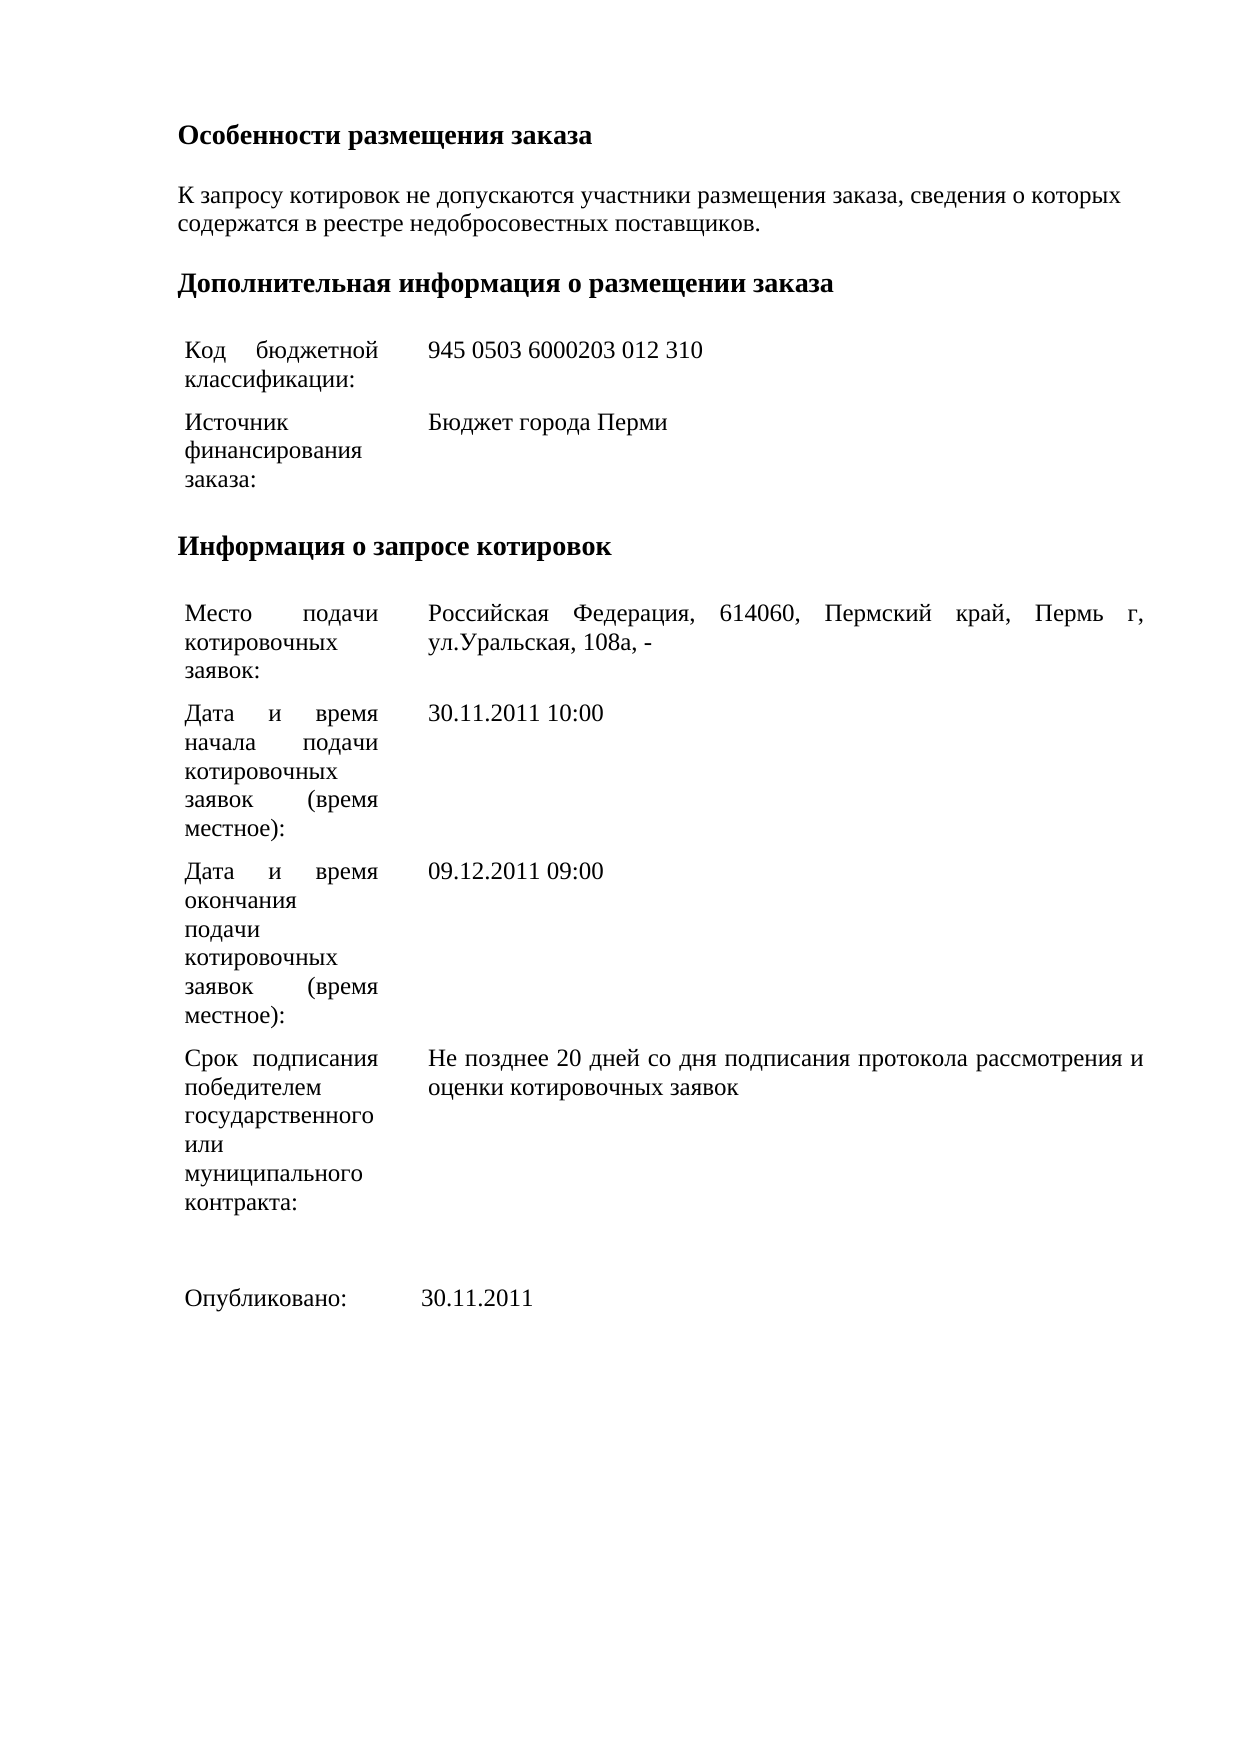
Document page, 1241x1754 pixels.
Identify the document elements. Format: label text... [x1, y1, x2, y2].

table_header Место подачи котировочных заявок: [177, 591, 421, 691]
table_cell Бюджет города Перми [421, 400, 1152, 500]
table_cell Дата и время окончания подачи котировочных заявок (время местное): [177, 849, 421, 1036]
table_cell Дата и время начала подачи котировочных заявок (время местное): [177, 691, 421, 849]
table_header Российская Федерация, 614060, Пермский край, Пермь г, ул.Уральская, 108а, - [421, 591, 1152, 691]
table_cell Источник финансирования заказа: [177, 400, 421, 500]
table_cell Не позднее 20 дней со дня подписания протокола рассмотрения и оценки котировочных заявок [421, 1036, 1152, 1222]
table_header Код бюджетной классификации: [177, 328, 421, 399]
text Дополнительная информация о размещении заказа [177, 266, 1152, 299]
table_cell 30.11.2011 10:00 [421, 691, 1152, 849]
text Особенности размещения заказа [177, 118, 1152, 151]
table_cell Срок подписания победителем государственного или муниципального контракта: [177, 1036, 421, 1222]
table_cell 09.12.2011 09:00 [421, 849, 1152, 1036]
table_header Опубликовано: [177, 1276, 421, 1319]
text К запросу котировок не допускаются участники размещения заказа, сведения о которых содержатся в реестре недобросовестных поставщиков. [177, 180, 1152, 237]
text Информация о запросе котировок [177, 529, 1152, 562]
table_header 30.11.2011 [421, 1276, 1152, 1319]
table_header 945 0503 6000203 012 310 [421, 328, 1152, 399]
